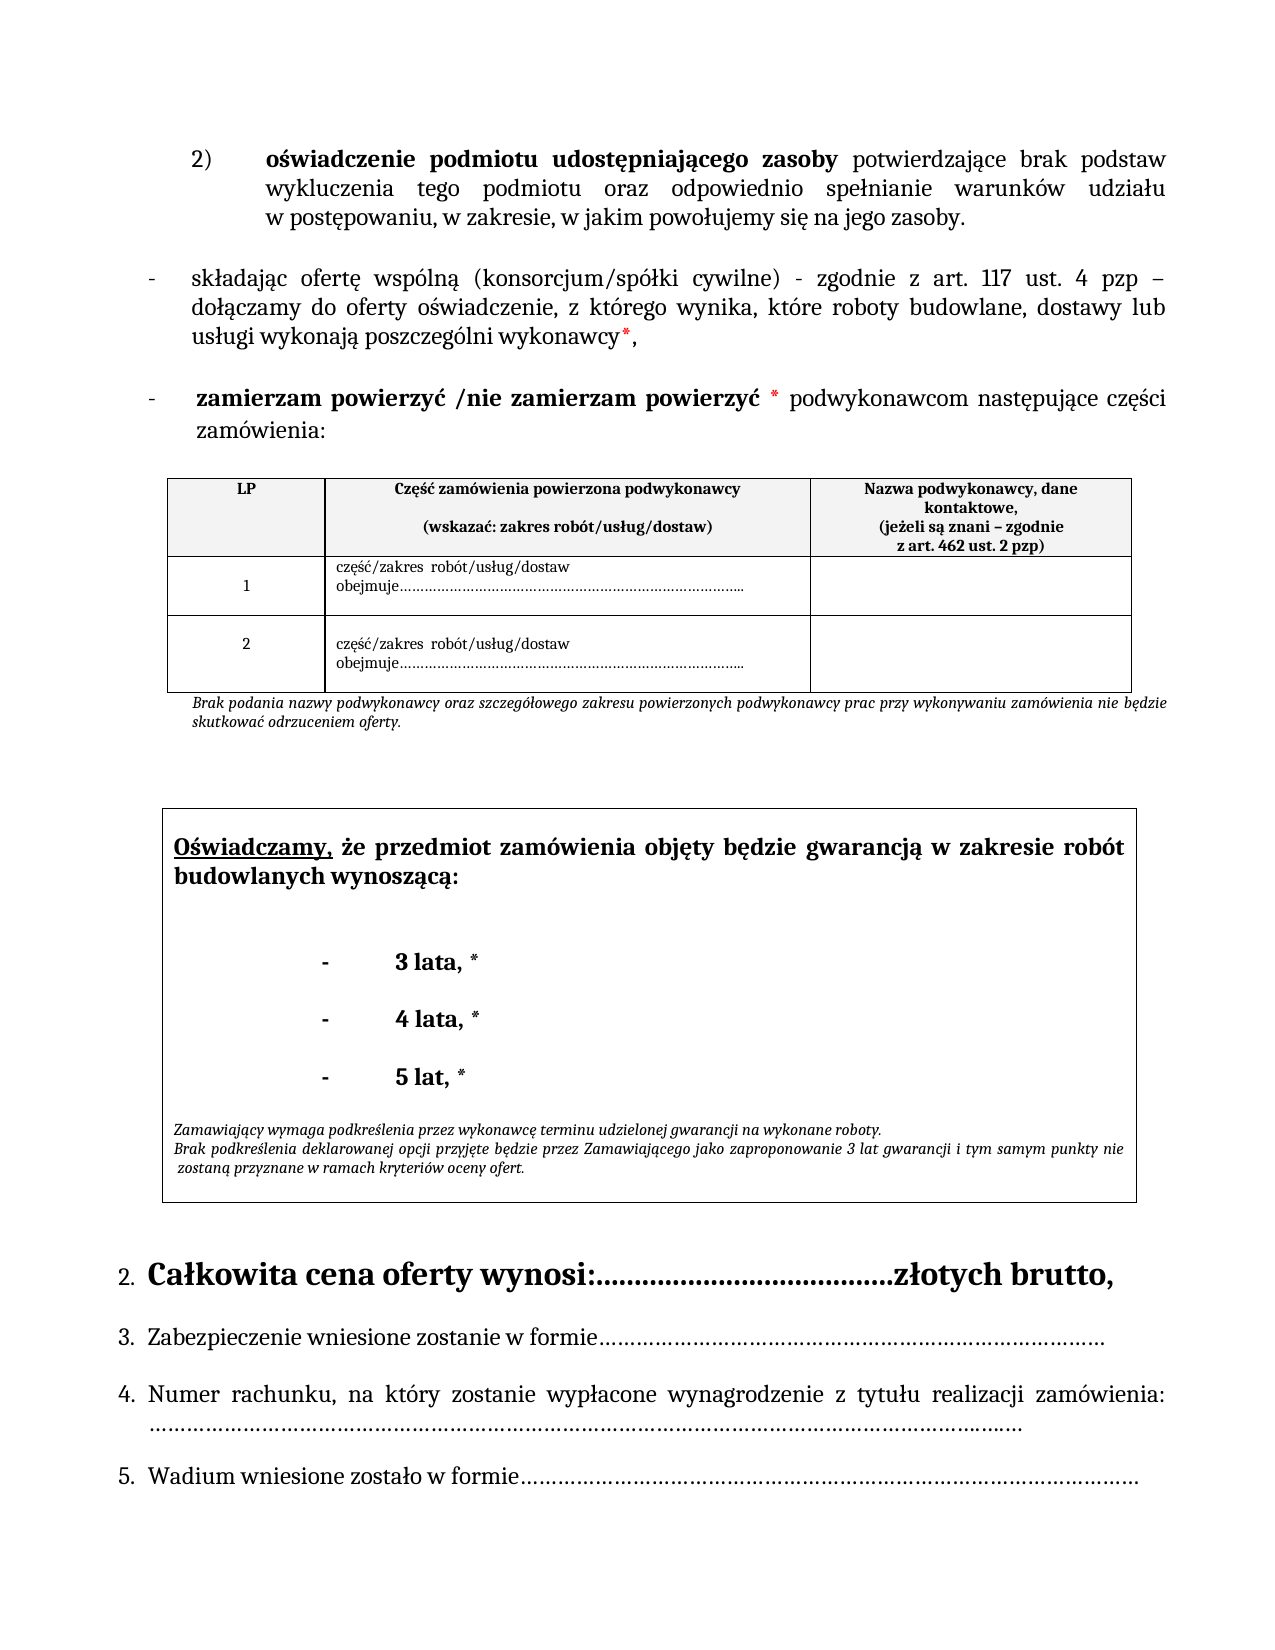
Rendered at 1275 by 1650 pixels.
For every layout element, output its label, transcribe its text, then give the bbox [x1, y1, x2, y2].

list Wadium wniesione zostało w formie……………………………………………………………………………………… [118, 1462, 1167, 1490]
table_cell część/zakres robót/usług/dostaw obejmuje……………………………………………………………………….. [326, 616, 810, 692]
table_header Oświadczamy, że przedmiot zamówienia objęty będzie gwarancją w zakresie robót budowlanych wynoszącą: - 3 lata, * - 4 lata, * - 5 lat, * Zamawiający wymaga podkreślenia przez wykonawcę terminu udzielonej gwarancji na wykonane roboty. Brak podkreślenia deklarowanej opcji przyjęte będzie przez Zamawiającego jako zaproponowanie 3 lat gwarancji i tym samym punkty nie zostaną przyznane w ramach kryteriów oceny ofert. [163, 809, 1136, 1202]
table_cell część/zakres robót/usług/dostaw obejmuje……………………………………………………………………….. [326, 557, 810, 614]
table_header LP [168, 479, 324, 556]
text Brak podania nazwy podwykonawcy oraz szczegółowego zakresu powierzonych podwykonawcy prac przy wykonywaniu zamówienia nie będzie skutkować odrzuceniem oferty. [192, 693, 1167, 732]
text - zamierzam powierzyć /nie zamierzam powierzyć * podwykonawcom następujące części zamówienia: [148, 383, 1167, 445]
table_cell [811, 557, 1131, 614]
table_cell [811, 616, 1131, 692]
table_header Nazwa podwykonawcy, dane kontaktowe, (jeżeli są znani – zgodnie z art. 462 ust. 2 pzp) [811, 479, 1131, 556]
table_cell 1 [168, 557, 324, 614]
text 2) oświadczenie podmiotu udostępniającego zasoby potwierdzające brak podstaw wykluczenia tego podmiotu oraz odpowiednio spełnianie warunków udziału w postępowaniu, w zakresie, w jakim powołujemy się na jego zasoby. [191, 145, 1167, 231]
list Numer rachunku, na który zostanie wypłacone wynagrodzenie z tytułu realizacji zamówienia:…………………………………………………………………………………………………………………….….… [118, 1380, 1167, 1438]
list Zabezpieczenie wniesione zostanie w formie……………………………………………………………………… [118, 1323, 1167, 1351]
table_cell 2 [168, 616, 324, 692]
list Całkowita cena oferty wynosi:.......................................złotych brutto, [118, 1256, 1167, 1294]
table_header Część zamówienia powierzona podwykonawcy (wskazać: zakres robót/usług/dostaw) [326, 479, 810, 556]
text - składając ofertę wspólną (konsorcjum/spółki cywilne) - zgodnie z art. 117 ust. 4 pzp – dołączamy do oferty oświadczenie, z którego wynika, które roboty budowlane, dostawy lub usługi wykonają poszczególni wykonawcy*, [148, 264, 1167, 350]
